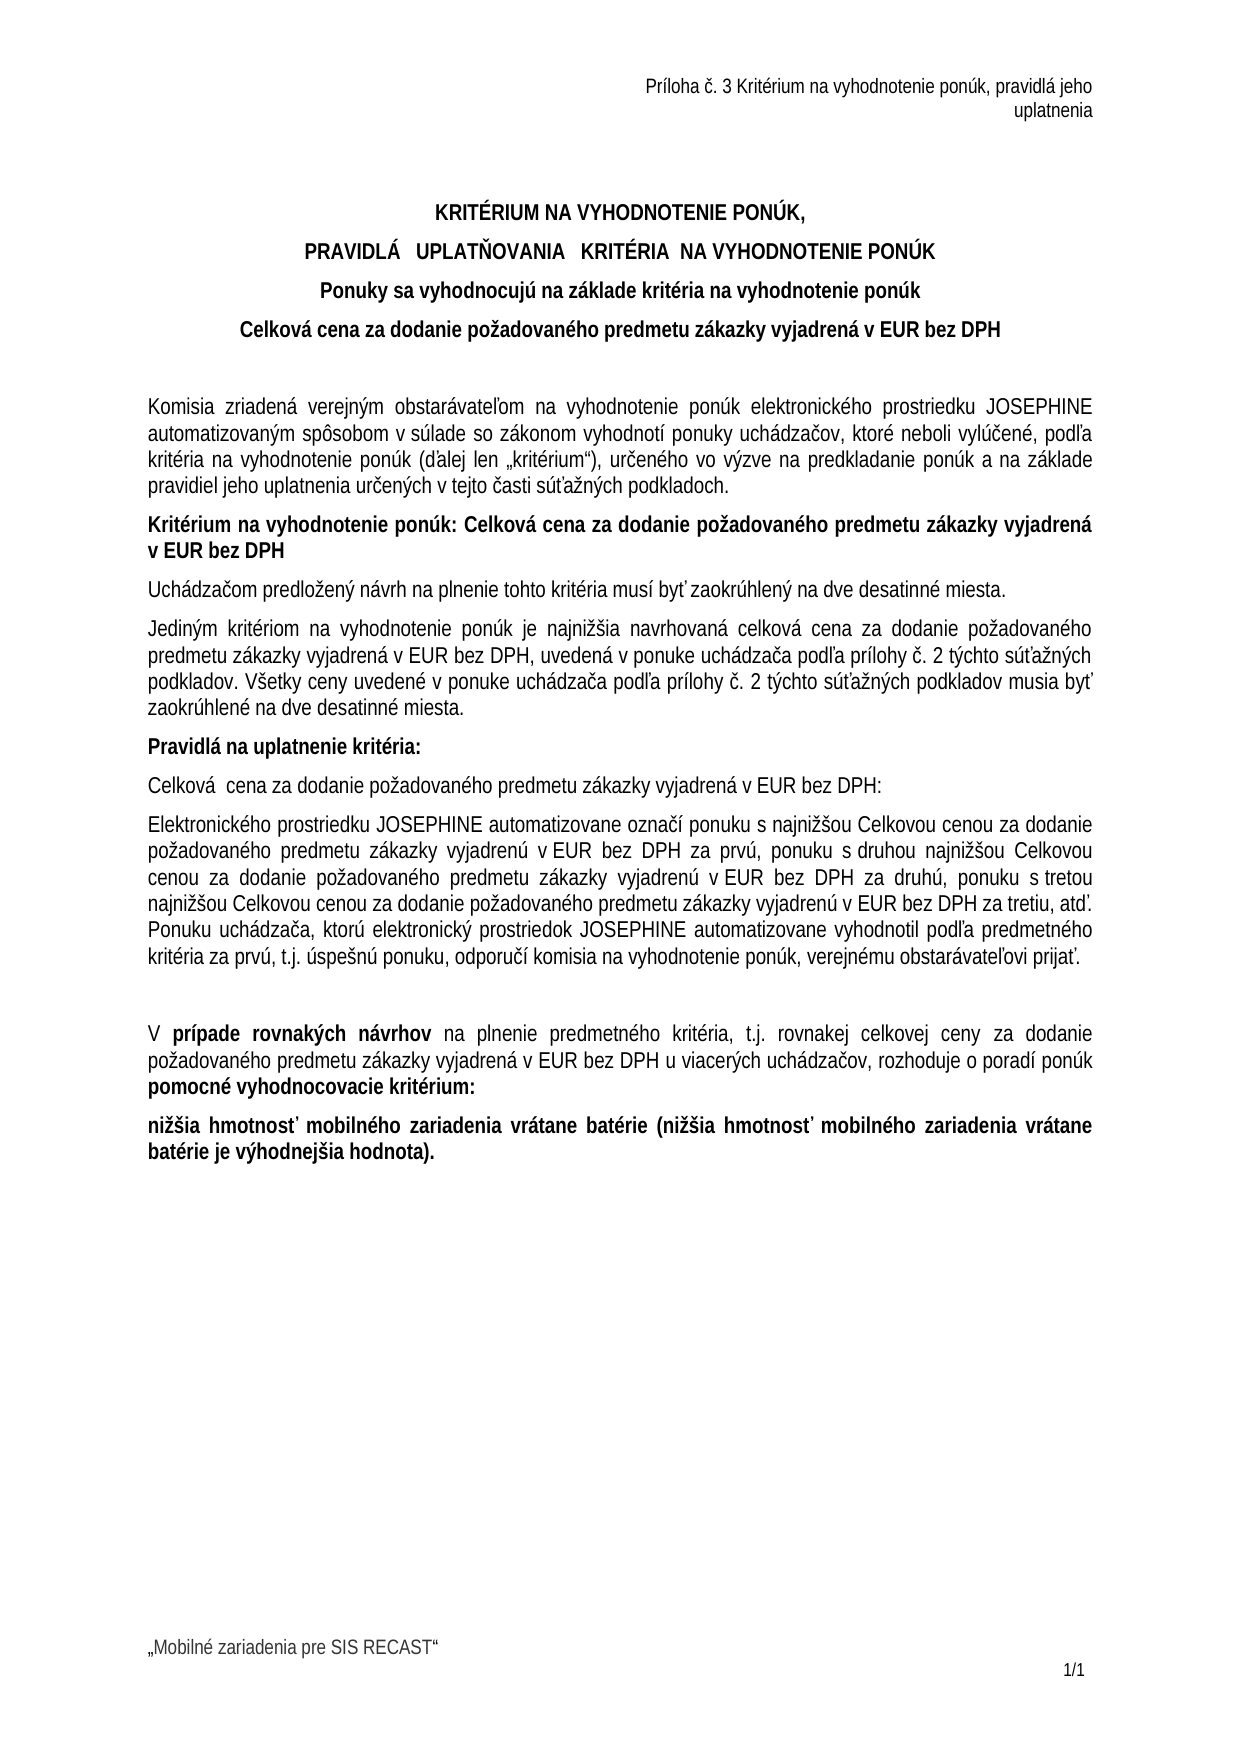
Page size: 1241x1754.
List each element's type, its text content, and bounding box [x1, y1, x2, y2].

text Celková cena za dodanie požadovaného predmetu zákazky vyjadrená v EUR bez DPH [148, 316, 1093, 342]
text Ponuky sa vyhodnocujú na základe kritéria na vyhodnotenie ponúk [148, 277, 1093, 303]
text Jediným kritériom na vyhodnotenie ponúk je najnižšia navrhovaná celková cena za dodanie požadovaného predmetu zákazky vyjadrená v EUR bez DPH, uvedená v ponuke uchádzača podľa prílohy č. 2 týchto súťažných podkladov. Všetky ceny uvedené v ponuke uchádzača podľa prílohy č. 2 týchto súťažných podkladov musia byť zaokrúhlené na dve desatinné miesta. [148, 615, 1093, 721]
text V prípade rovnakých návrhov na plnenie predmetného kritéria, t.j. rovnakej celkovej ceny za dodanie požadovaného predmetu zákazky vyjadrená v EUR bez DPH u viacerých uchádzačov, rozhoduje o poradí ponúk pomocné vyhodnocovacie kritérium: [148, 1020, 1093, 1099]
text KRITÉRIUM NA VYHODNOTENIE PONÚK, [148, 199, 1093, 225]
text Celková cena za dodanie požadovaného predmetu zákazky vyjadrená v EUR bez DPH: [148, 772, 1093, 798]
text Pravidlá na uplatnenie kritéria: [148, 733, 1093, 759]
text Komisia zriadená verejným obstarávateľom na vyhodnotenie ponúk elektronického prostriedku JOSEPHINE automatizovaným spôsobom v súlade so zákonom vyhodnotí ponuky uchádzačov, ktoré neboli vylúčené, podľa kritéria na vyhodnotenie ponúk (ďalej len „kritérium“), určeného vo výzve na predkladanie ponúk a na základe pravidiel jeho uplatnenia určených v tejto časti súťažných podkladoch. [148, 393, 1093, 499]
list Uchádzačom predložený návrh na plnenie tohto kritéria musí byť zaokrúhlený na dve desatinné miesta. [148, 576, 1093, 603]
text Kritérium na vyhodnotenie ponúk: Celková cena za dodanie požadovaného predmetu zákazky vyjadrená v EUR bez DPH [148, 511, 1093, 564]
text PRAVIDLÁ UPLATŇOVANIA KRITÉRIA NA VYHODNOTENIE PONÚK [148, 238, 1093, 264]
text Elektronického prostriedku JOSEPHINE automatizovane označí ponuku s najnižšou Celkovou cenou za dodanie požadovaného predmetu zákazky vyjadrenú v EUR bez DPH za prvú, ponuku s druhou najnižšou Celkovou cenou za dodanie požadovaného predmetu zákazky vyjadrenú v EUR bez DPH za druhú, ponuku s tretou najnižšou Celkovou cenou za dodanie požadovaného predmetu zákazky vyjadrenú v EUR bez DPH za tretiu, atď. Ponuku uchádzača, ktorú elektronický prostriedok JOSEPHINE automatizovane vyhodnotil podľa predmetného kritéria za prvú, t.j. úspešnú ponuku, odporučí komisia na vyhodnotenie ponúk, verejnému obstarávateľovi prijať. [148, 811, 1093, 969]
text nižšia hmotnosť mobilného zariadenia vrátane batérie (nižšia hmotnosť mobilného zariadenia vrátane batérie je výhodnejšia hodnota). [148, 1112, 1093, 1164]
